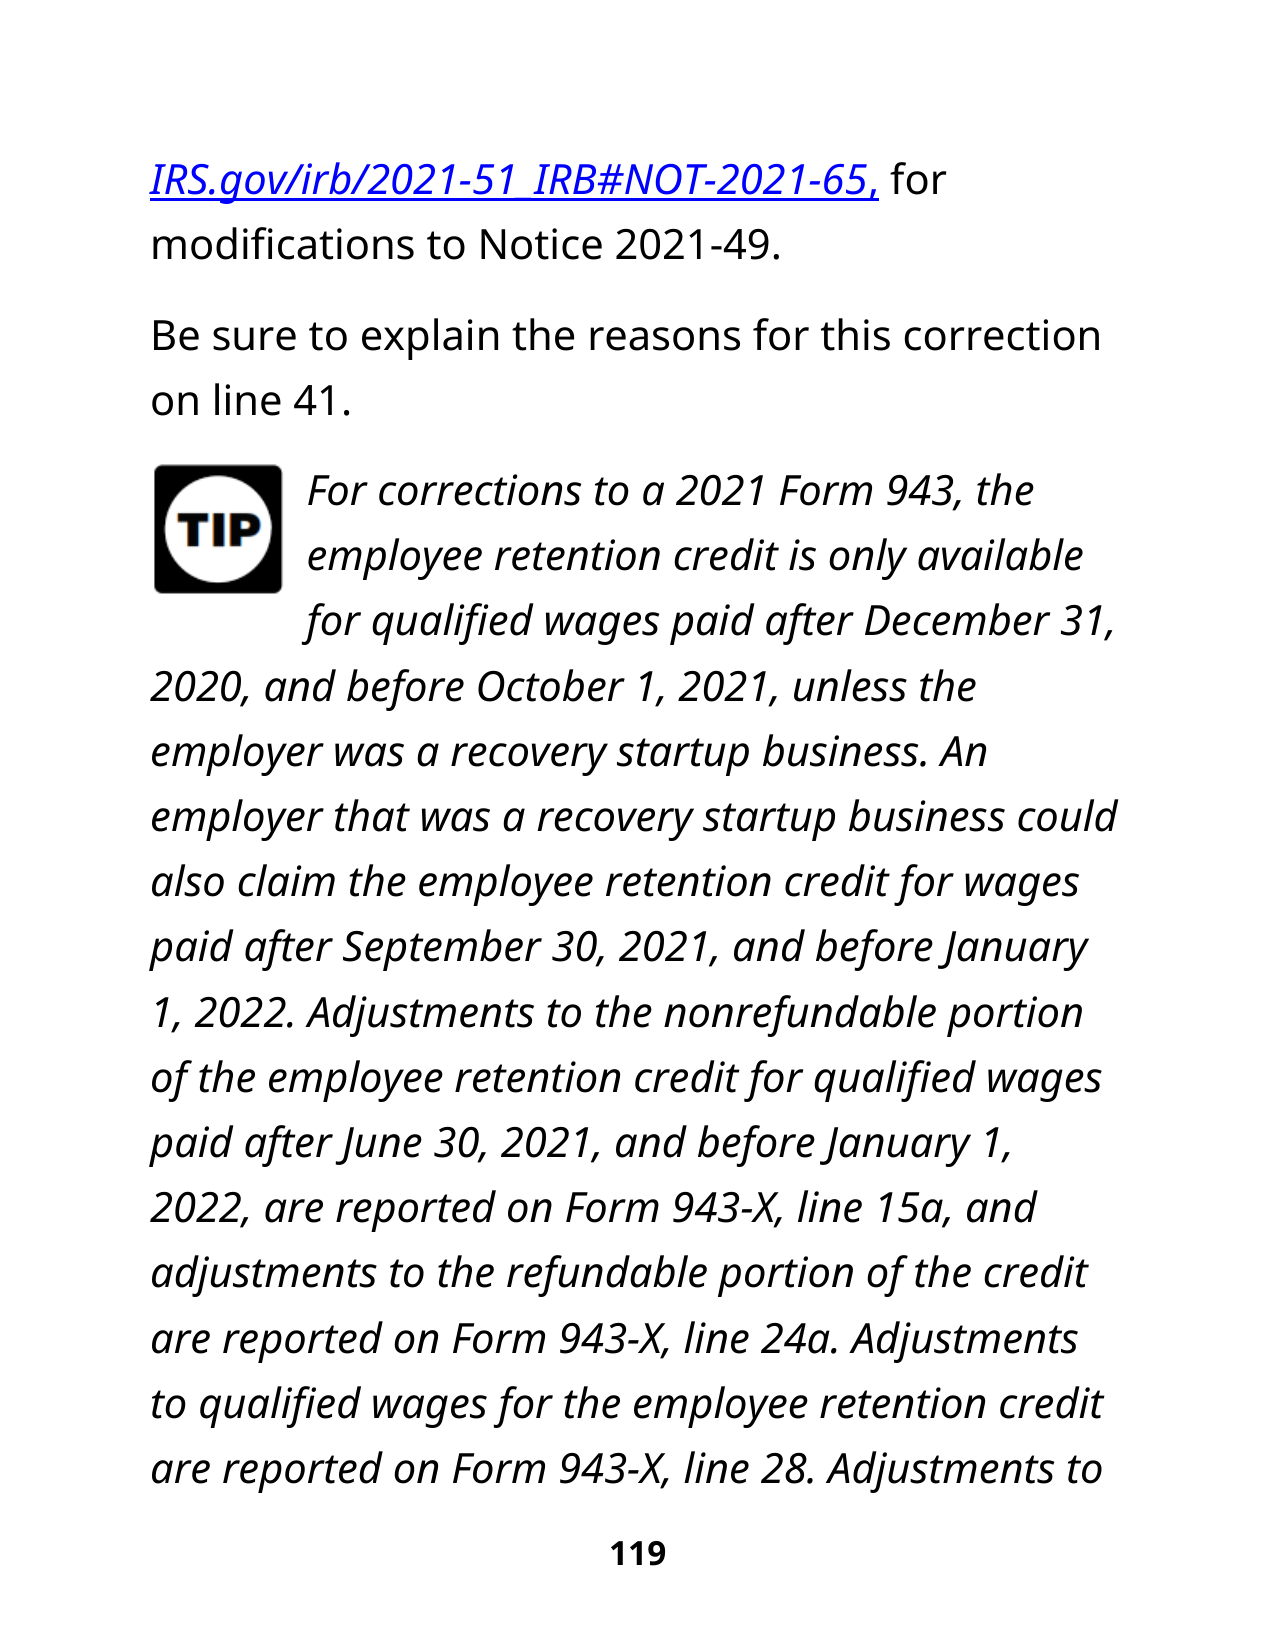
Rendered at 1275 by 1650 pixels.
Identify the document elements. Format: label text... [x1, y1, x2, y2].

picture [150, 460, 288, 597]
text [150, 150, 1125, 272]
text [150, 461, 1125, 1496]
text Be sure to explain the reasons for this correction on line 41. [150, 305, 1125, 427]
